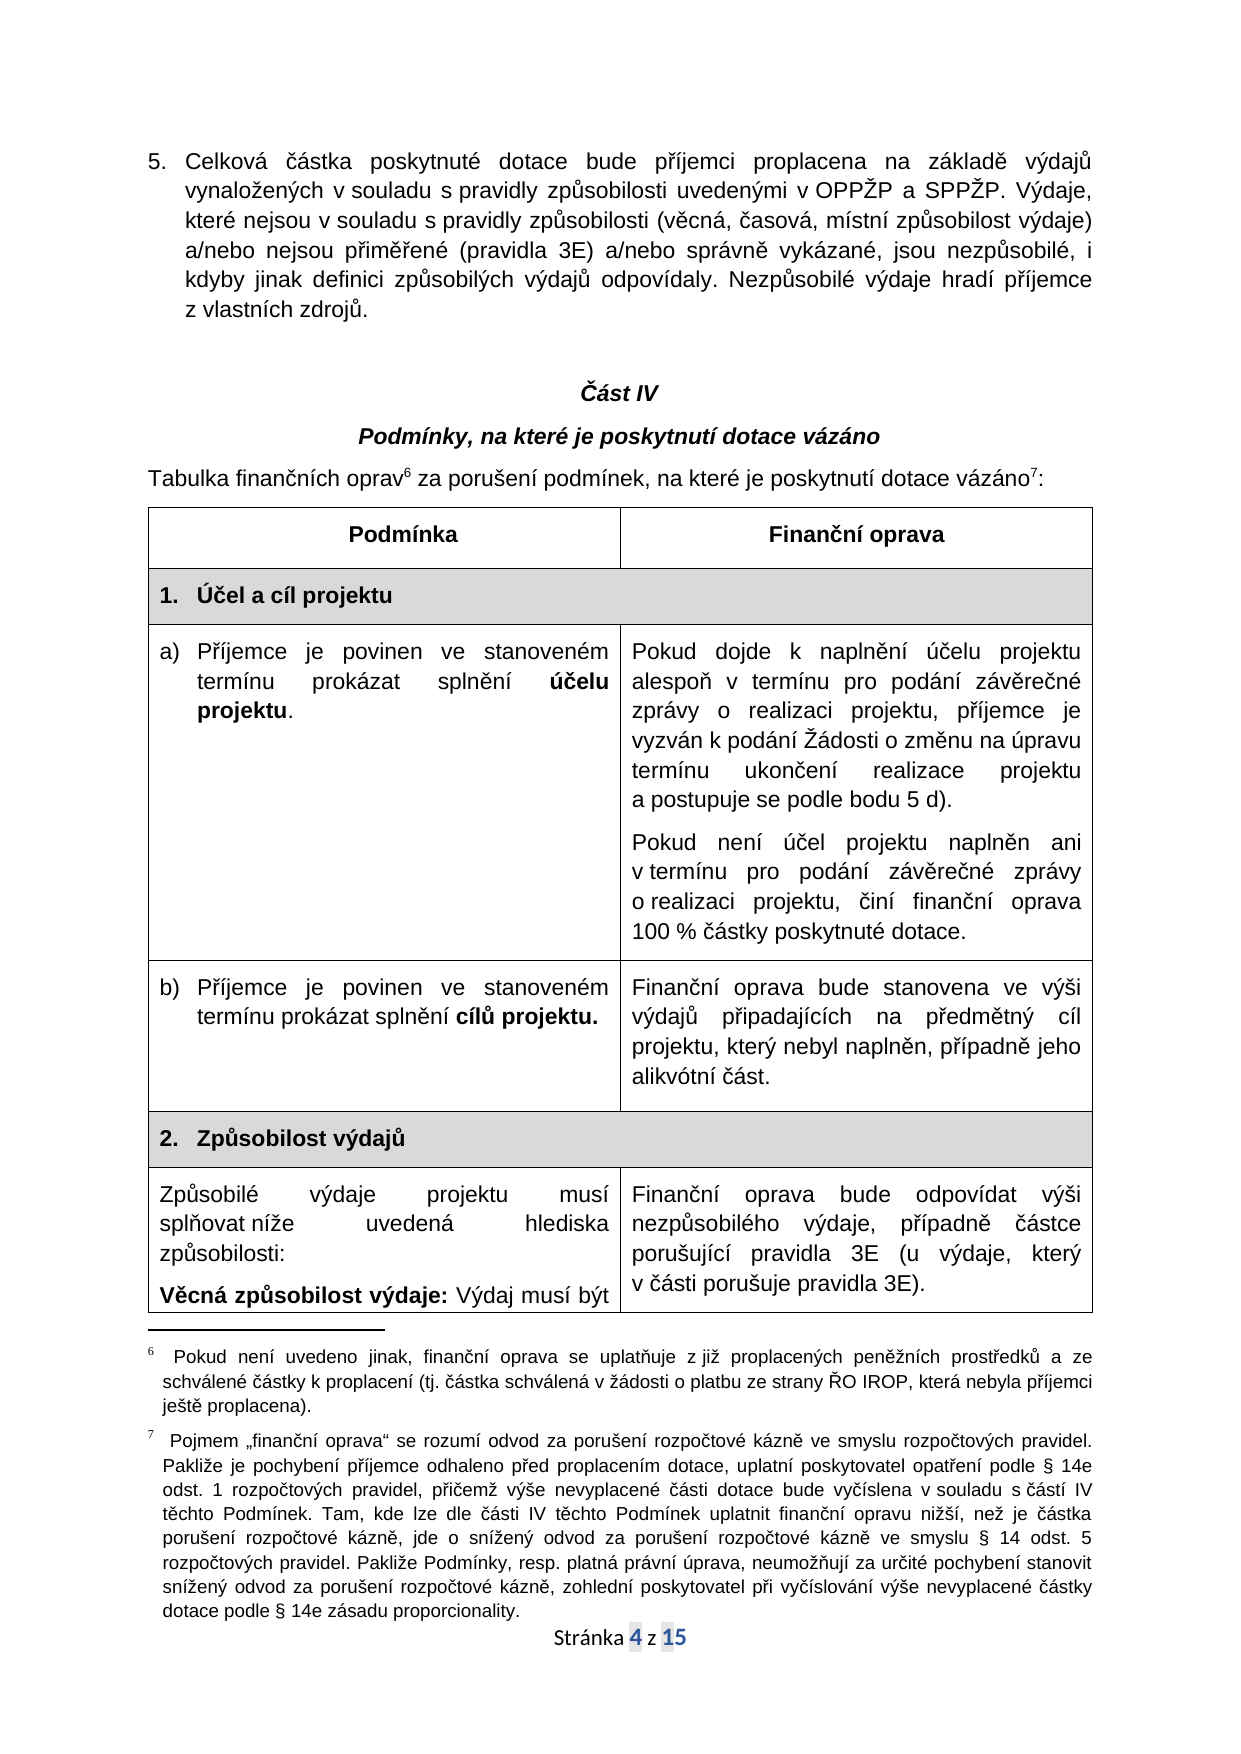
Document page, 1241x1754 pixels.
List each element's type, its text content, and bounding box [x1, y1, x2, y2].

table_header Finanční oprava [621, 508, 1092, 568]
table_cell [149, 1168, 620, 1312]
table_cell Účel a cíl projektu [149, 569, 1092, 624]
table_cell Příjemce je povinen ve stanoveném termínu prokázat splnění účelu projektu. [149, 625, 620, 960]
table_cell Pokud dojde k naplnění účelu projektu alespoň v termínu pro podání závěrečné zprávy o realizaci projektu, příjemce je vyzván k podání Žádosti o změnu na úpravu termínu ukončení realizace projektu a postupuje se podle bodu 5 d). Pokud není účel projektu naplněn ani v termínu pro podání závěrečné zprávy o realizaci projektu, činí finanční oprava 100 % částky poskytnuté dotace. [621, 625, 1092, 960]
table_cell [621, 1168, 1092, 1312]
table_cell Způsobilost výdajů [149, 1112, 1092, 1167]
subtitle Část IV [148, 380, 1093, 407]
list Celková částka poskytnuté dotace bude příjemci proplacena na základě výdajů vynaložených v souladu s pravidly způsobilosti uvedenými v OPPŽP a SPPŽP. Výdaje, které nejsou v souladu s pravidly způsobilosti (věcná, časová, místní způsobilost výdaje) a/nebo nejsou přiměřené (pravidla 3E) a/nebo správně vykázané, jsou nezpůsobilé, i kdyby jinak definici způsobilých výdajů odpovídaly. Nezpůsobilé výdaje hradí příjemce z vlastních zdrojů. [148, 148, 1093, 322]
table_header Podmínka [149, 508, 620, 568]
table_cell Příjemce je povinen ve stanoveném termínu prokázat splnění cílů projektu. [149, 961, 620, 1111]
table_cell Finanční oprava bude stanovena ve výši výdajů připadajících na předmětný cíl projektu, který nebyl naplněn, případně jeho alikvótní část. [621, 961, 1092, 1111]
text Tabulka finančních oprav za porušení podmínek, na které je poskytnutí dotace vázáno: [148, 465, 1093, 491]
subtitle Podmínky, na které je poskytnutí dotace vázáno [148, 423, 1093, 449]
